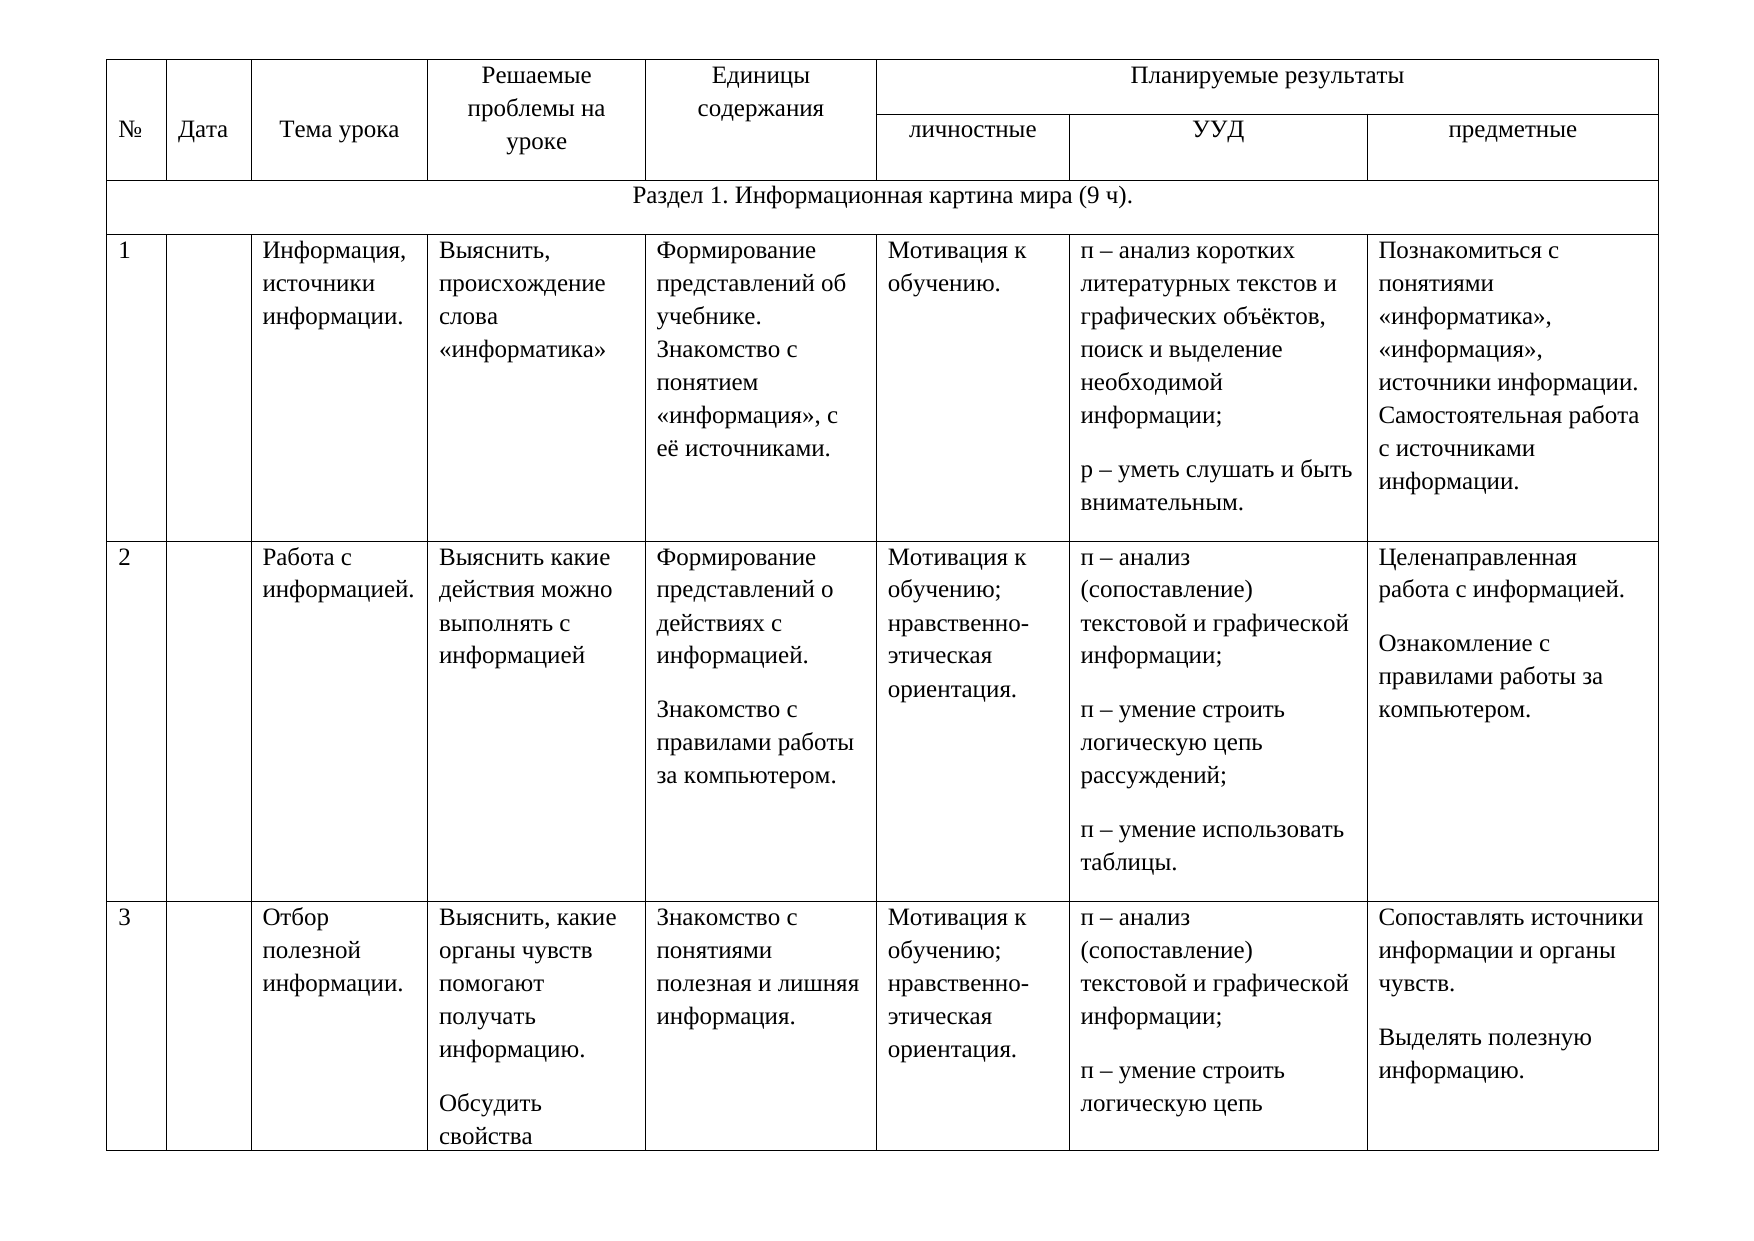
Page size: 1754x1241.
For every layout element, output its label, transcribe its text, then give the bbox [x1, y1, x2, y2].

table_cell 1 [107, 235, 166, 541]
table_cell предметные [1368, 115, 1658, 179]
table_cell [428, 902, 645, 1149]
table_cell 3 [107, 902, 166, 1149]
table_cell [167, 542, 251, 901]
table_header Единицы содержания [646, 60, 876, 179]
table_cell Раздел 1. Информационная картина мира (9 ч). [107, 181, 1658, 234]
table_cell Мотивация к обучению. [877, 235, 1069, 541]
table_cell 2 [107, 542, 166, 901]
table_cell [1070, 902, 1367, 1149]
table_cell Формирование представлений о действиях с информацией. Знакомство с правилами работы за компьютером. [646, 542, 876, 901]
table_cell Мотивация к обучению; нравственно-этическая ориентация. [877, 542, 1069, 901]
table_header Тема урока [252, 60, 427, 179]
table_cell УУД [1070, 115, 1367, 179]
table_cell Целенаправленная работа с информацией. Ознакомление с правилами работы за компьютером. [1368, 542, 1658, 901]
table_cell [646, 902, 876, 1149]
table_cell п – анализ (сопоставление) текстовой и графической информации; п – умение строить логическую цепь рассуждений; п – умение использовать таблицы. [1070, 542, 1367, 901]
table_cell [252, 902, 427, 1149]
table_header Решаемые проблемы на уроке [428, 60, 645, 179]
table_cell личностные [877, 115, 1069, 179]
table_cell Работа с информацией. [252, 542, 427, 901]
table_header № [107, 60, 166, 179]
table_cell п – анализ коротких литературных текстов и графических объёктов, поиск и выделение необходимой информации; р – уметь слушать и быть внимательным. [1070, 235, 1367, 541]
table_cell Познакомиться с понятиями «информатика», «информация», источники информации. Самостоятельная работа с источниками информации. [1368, 235, 1658, 541]
table_cell [167, 235, 251, 541]
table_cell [1368, 902, 1658, 1149]
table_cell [877, 902, 1069, 1149]
table_header Дата [167, 60, 251, 179]
table_cell Формирование представлений об учебнике. Знакомство с понятием «информация», с её источниками. [646, 235, 876, 541]
table_cell Выяснить, происхождение слова «информатика» [428, 235, 645, 541]
table_header Планируемые результаты [877, 60, 1658, 113]
table_cell [167, 902, 251, 1149]
table_cell Информация, источники информации. [252, 235, 427, 541]
table_cell Выяснить какие действия можно выполнять с информацией [428, 542, 645, 901]
